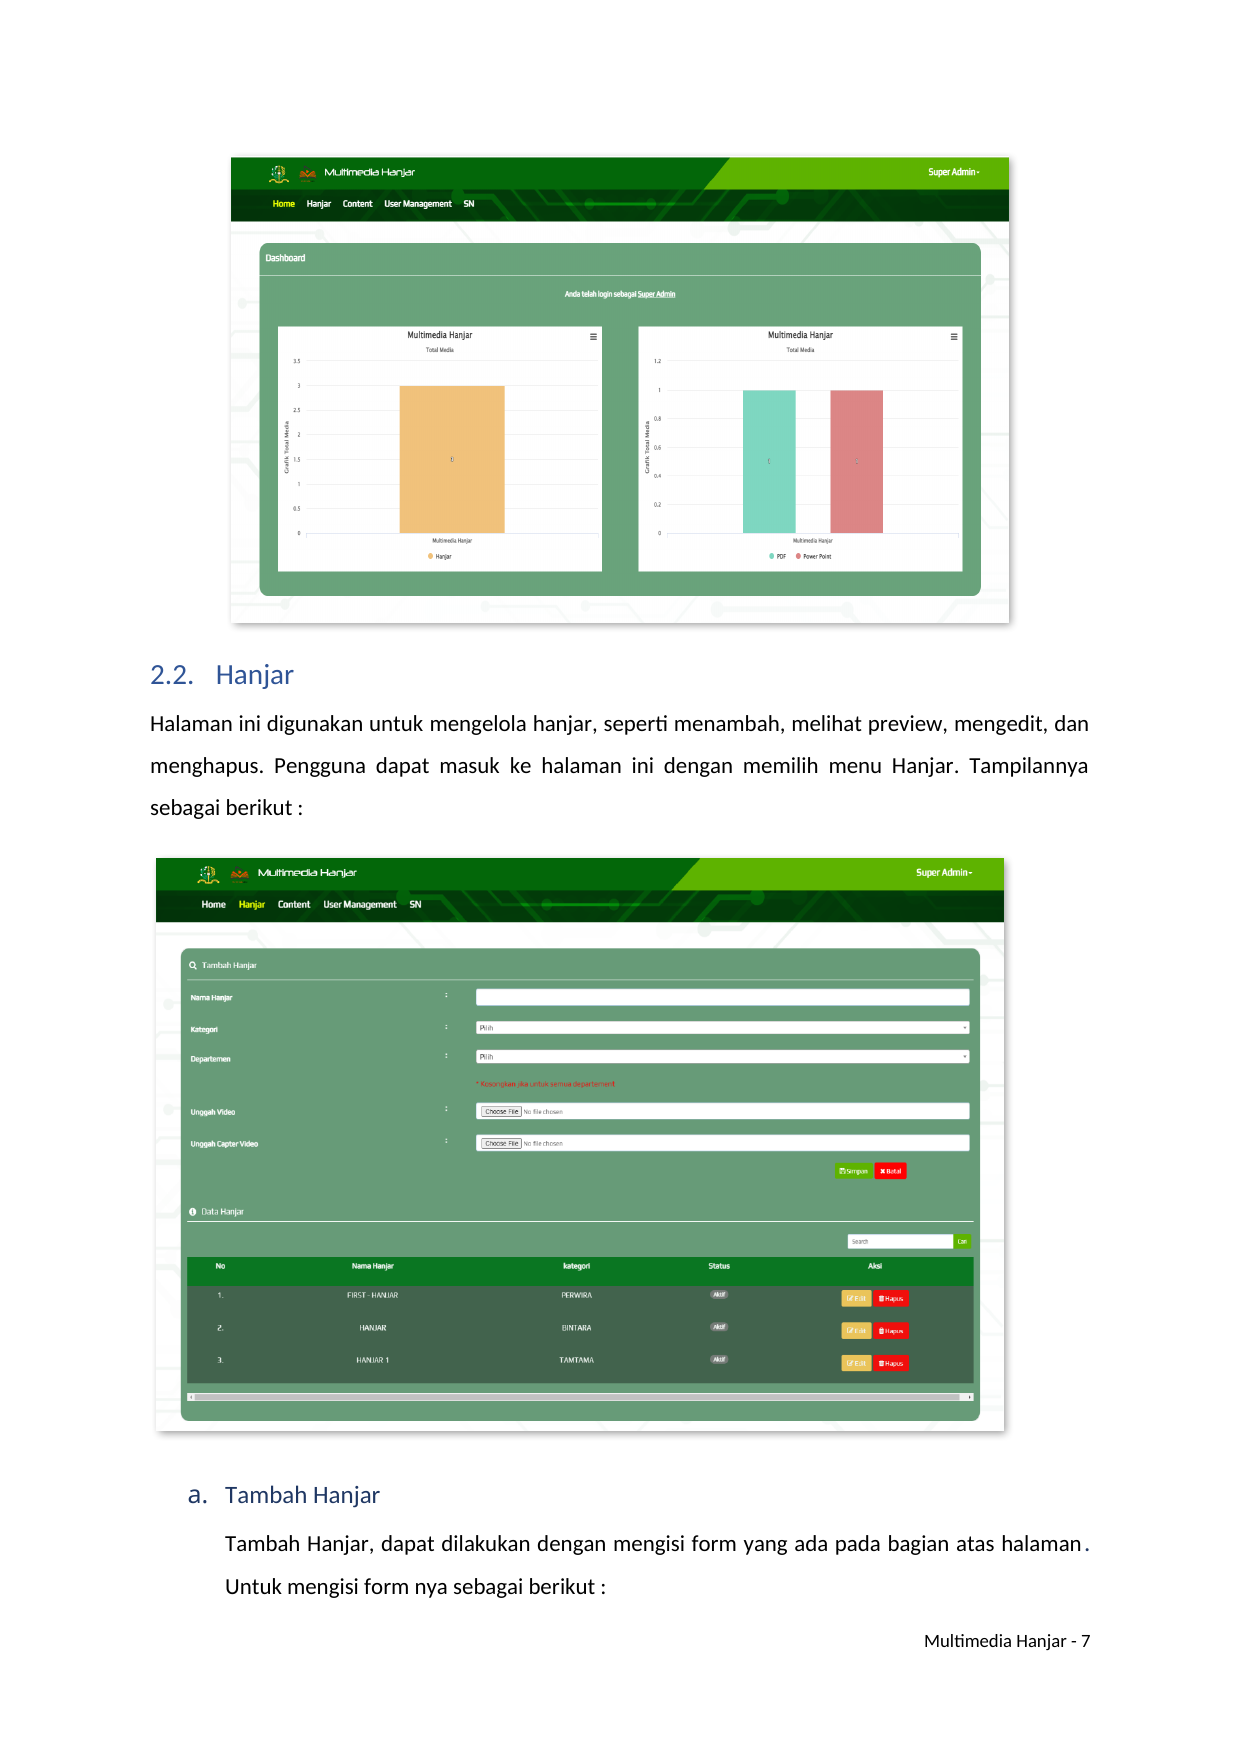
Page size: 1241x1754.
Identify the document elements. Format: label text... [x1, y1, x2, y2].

list Tambah Hanjar, dapat dilakukan dengan mengisi form yang ada pada bagian atas halaman. Untuk mengisi form nya sebagai berikut : [225, 1527, 1090, 1600]
subtitle Hanjar [150, 656, 1090, 691]
text Halaman ini digunakan untuk mengelola hanjar, seperti menambah, melihat preview, mengedit, dan menghapus. Pengguna dapat masuk ke halaman ini dengan memilih menu Hanjar. Tampilannya sebagai berikut : [150, 709, 1090, 821]
picture [231, 156, 1009, 623]
list Tambah Hanjar [187, 1476, 1090, 1510]
picture [156, 858, 1004, 1431]
